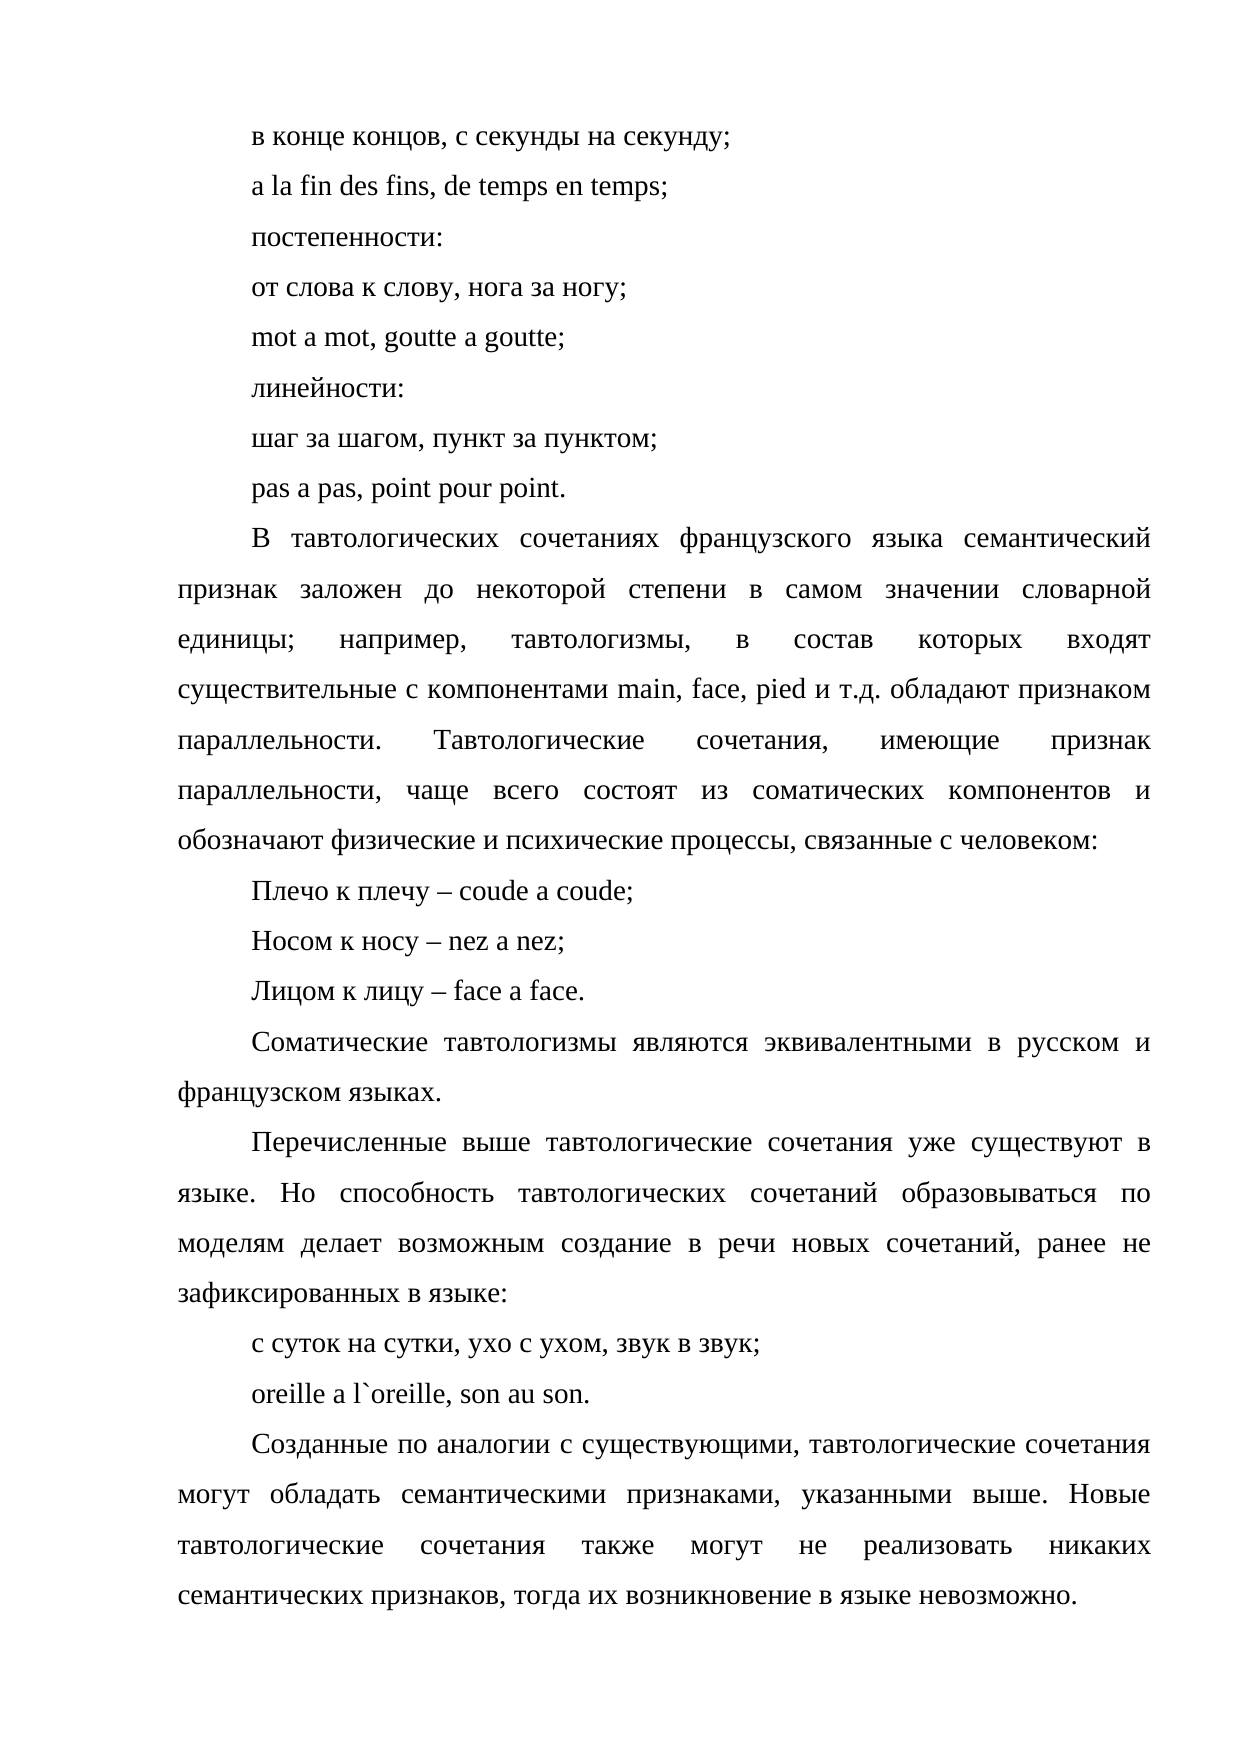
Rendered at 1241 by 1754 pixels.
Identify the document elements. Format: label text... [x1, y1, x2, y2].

text Соматические тавтологизмы являются эквивалентными в русском и французском языках. [177, 1024, 1152, 1108]
text в конце концов, с секунды на секунду; [177, 118, 1152, 152]
text Лицом к лицу – face а face. [177, 973, 1152, 1007]
text Носом к носу – nez а nez; [177, 923, 1152, 957]
text mot а mot, goutte а goutte; [177, 319, 1152, 353]
text Перечисленные выше тавтологические сочетания уже существуют в языке. Но способность тавтологических сочетаний образовываться по моделям делает возможным создание в речи новых сочетаний, ранее не зафиксированных в языке: [177, 1124, 1152, 1309]
text от слова к слову, нога за ногу; [177, 269, 1152, 303]
text постепенности: [177, 219, 1152, 252]
text oreille а l`oreille, son au son. [177, 1376, 1152, 1409]
text pas а pas, point pour point. [177, 470, 1152, 504]
text шаг за шагом, пункт за пунктом; [177, 420, 1152, 453]
text Плечо к плечу – coude а coude; [177, 873, 1152, 906]
text В тавтологических сочетаниях французского языка семантический признак заложен до некоторой степени в самом значении словарной единицы; например, тавтологизмы, в состав которых входят существительные с компонентами main, face, pied и т.д. обладают признаком параллельности. Тавтологические сочетания, имеющие признак параллельности, чаще всего состоят из соматических компонентов и обозначают физические и психические процессы, связанные с человеком: [177, 521, 1152, 856]
text а la fin des fins, de temps en temps; [177, 168, 1152, 202]
text линейности: [177, 370, 1152, 403]
text с суток на сутки, ухо с ухом, звук в звук; [177, 1326, 1152, 1359]
text Созданные по аналогии с существующими, тавтологические сочетания могут обладать семантическими признаками, указанными выше. Новые тавтологические сочетания также могут не реализовать никаких семантических признаков, тогда их возникновение в языке невозможно. [177, 1426, 1152, 1611]
